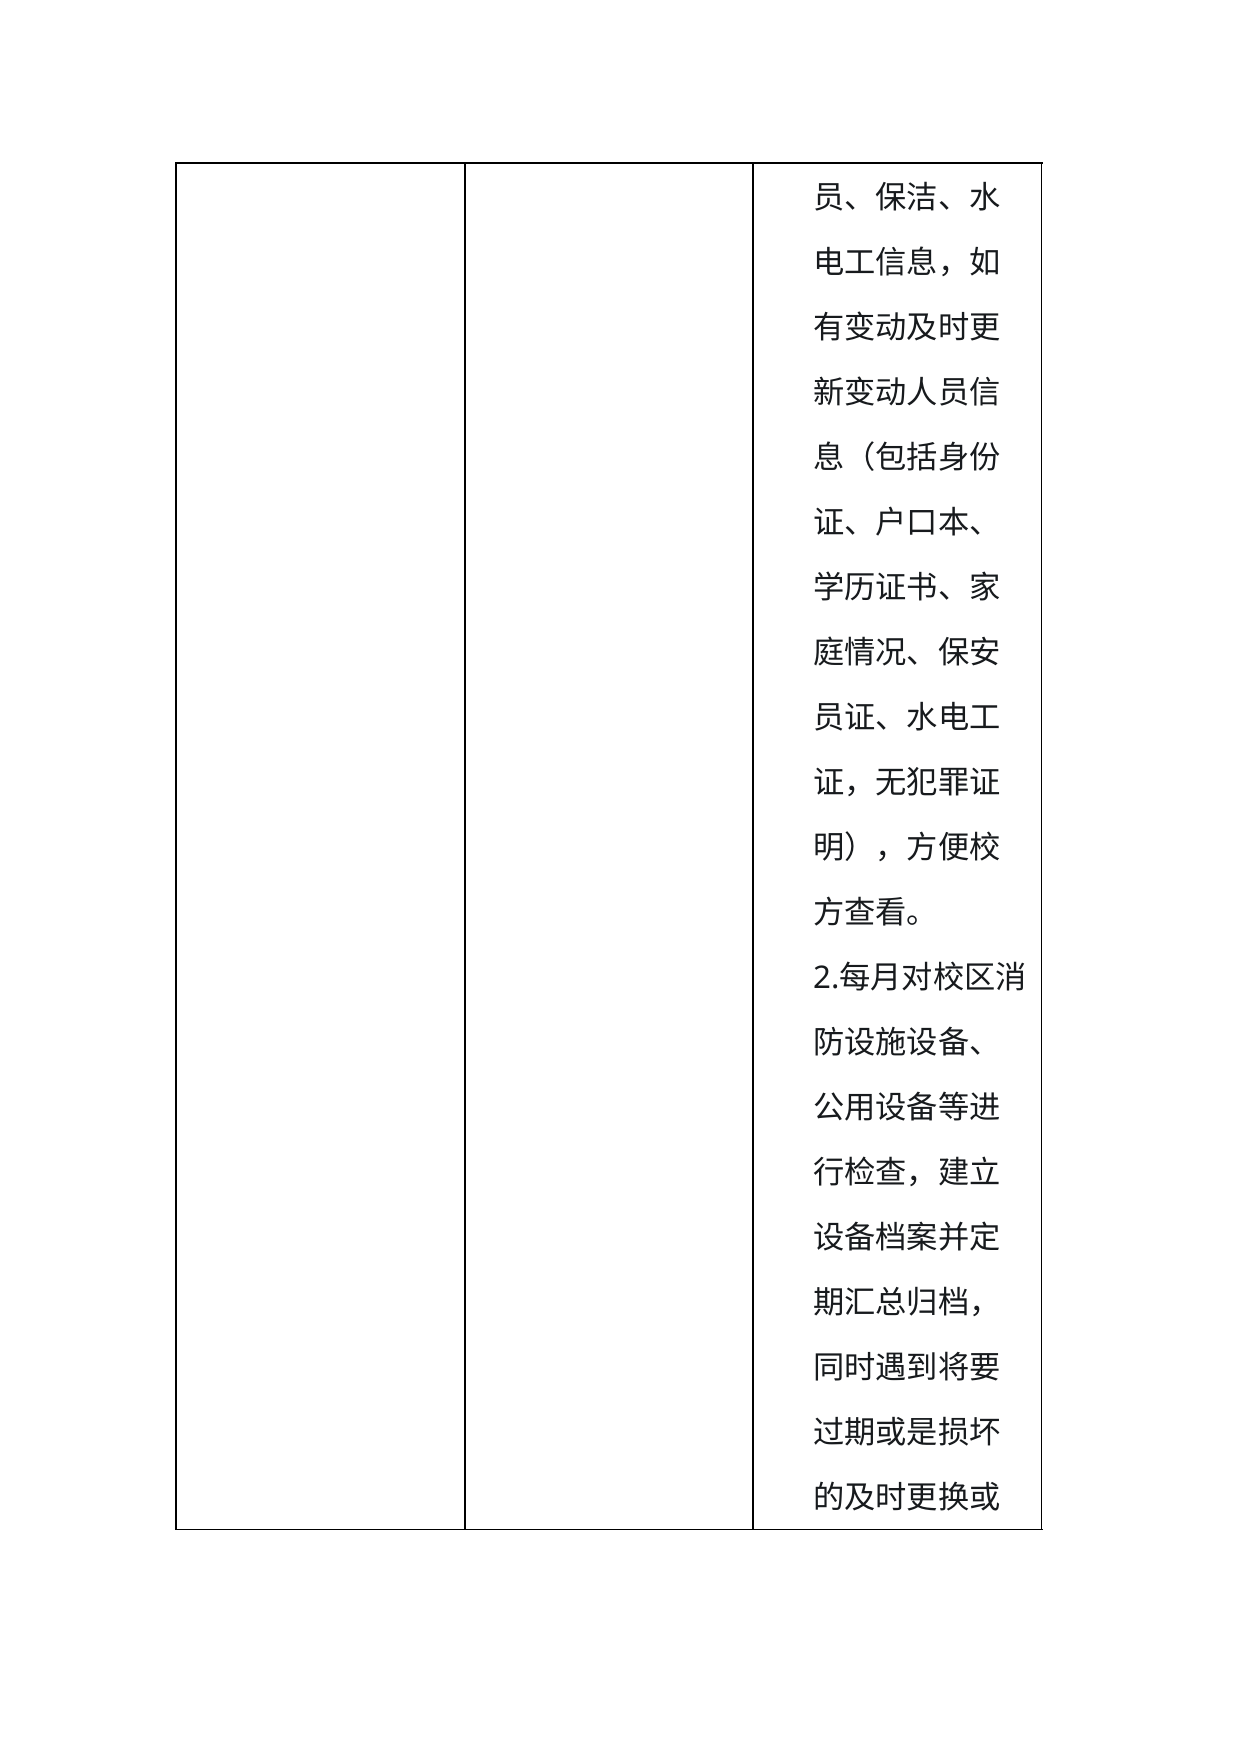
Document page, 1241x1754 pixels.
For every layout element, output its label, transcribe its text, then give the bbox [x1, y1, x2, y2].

table_cell ★ [466, 164, 752, 1528]
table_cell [754, 164, 1041, 1528]
table_cell 1 [177, 164, 464, 1528]
